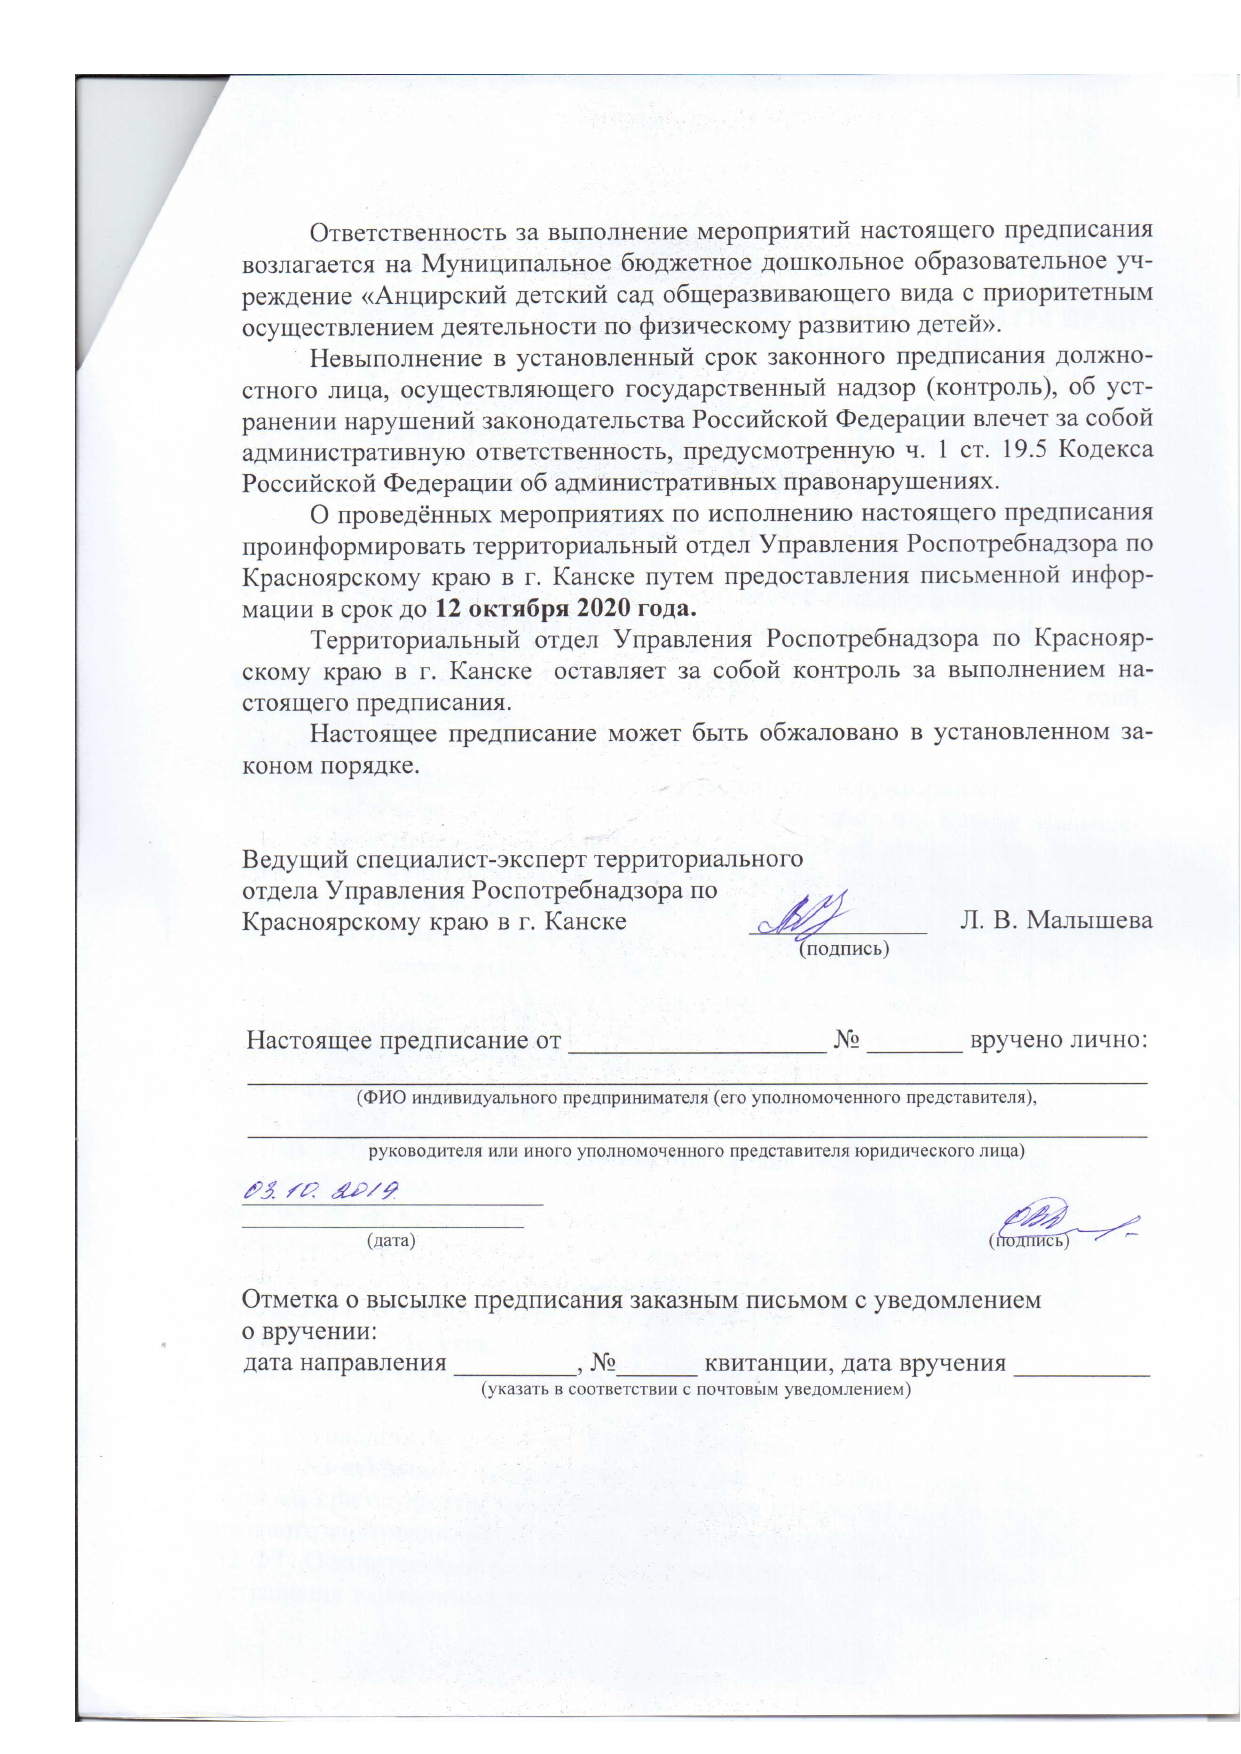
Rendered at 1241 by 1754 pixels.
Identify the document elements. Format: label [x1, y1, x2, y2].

picture [75, 74, 1241, 1722]
